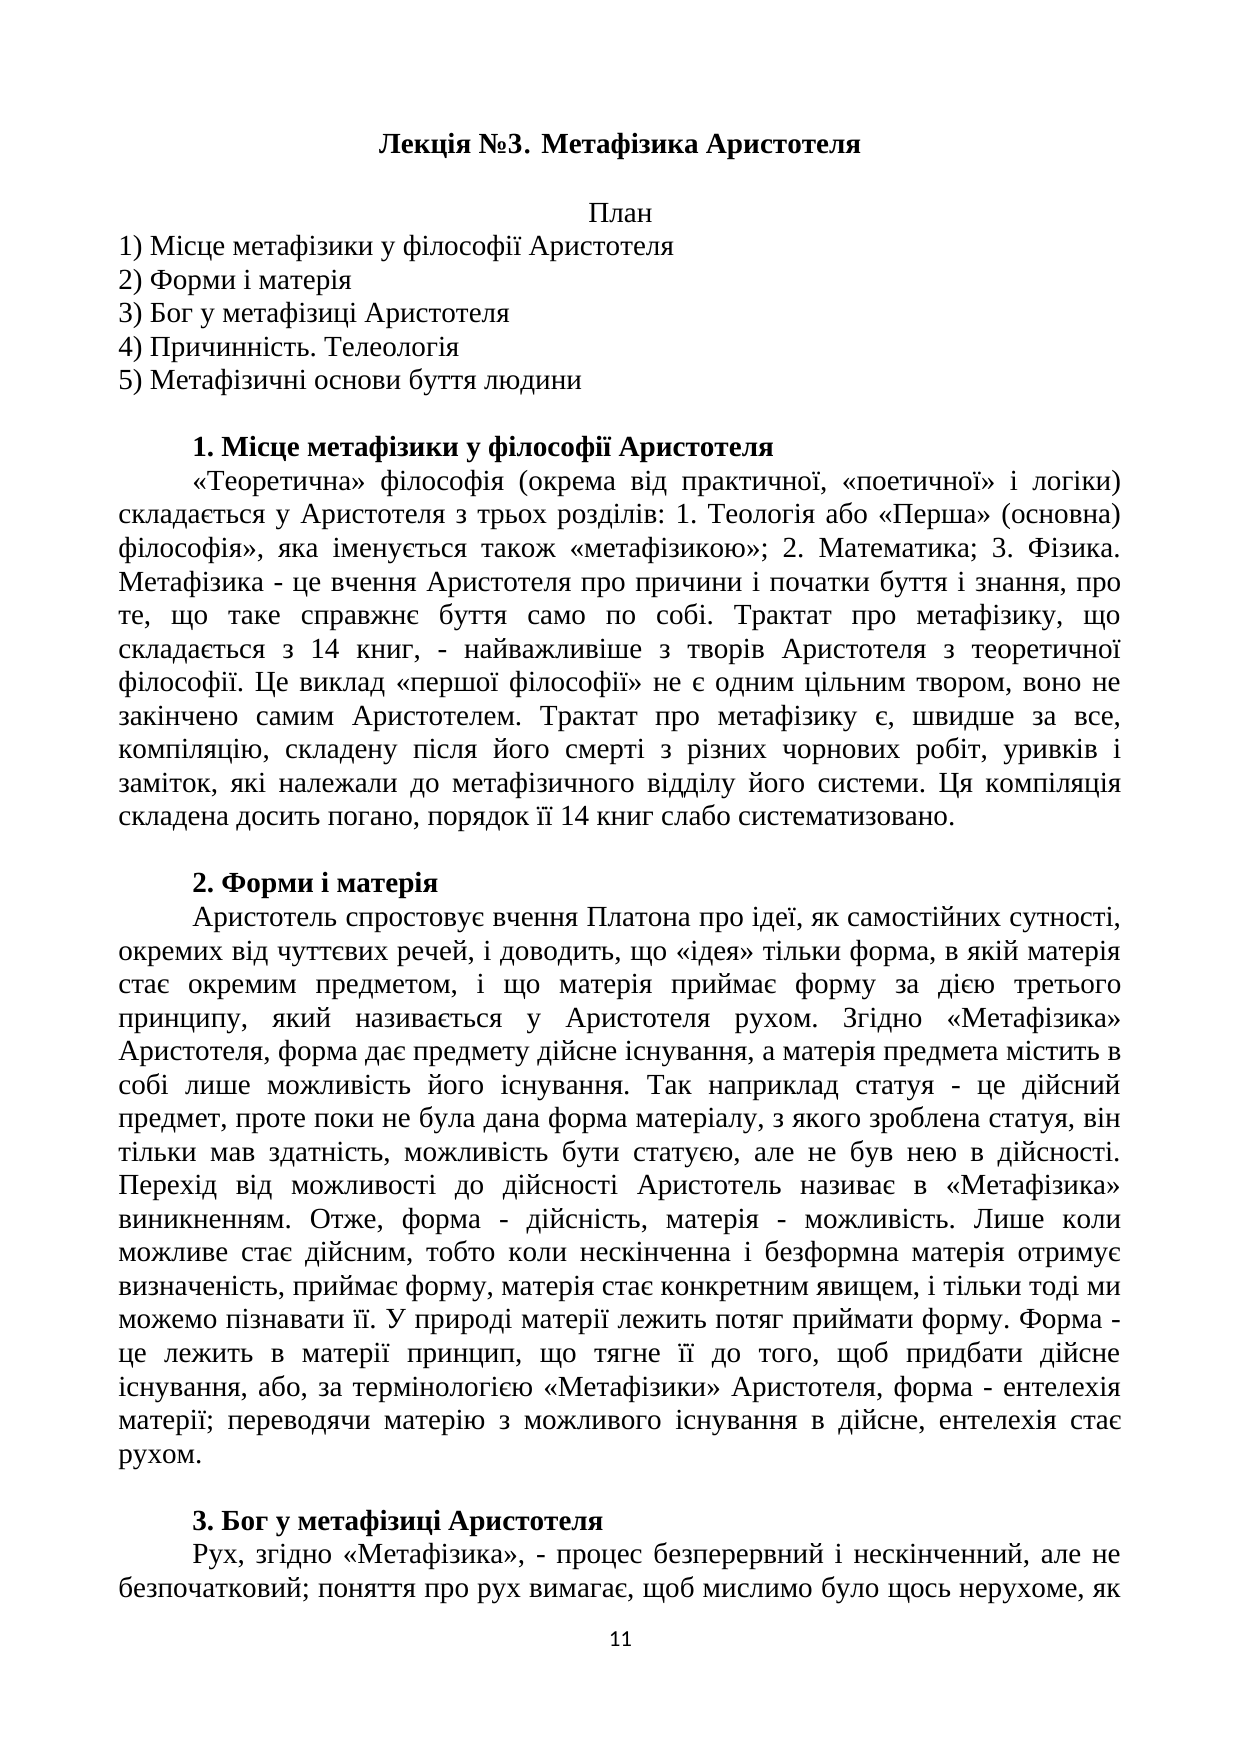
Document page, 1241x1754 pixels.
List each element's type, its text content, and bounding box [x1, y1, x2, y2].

text Аристотель спростовує вчення Платона про ідеї, як самостійних сутності, окремих від чуттєвих речей, і доводить, що «ідея» тільки форма, в якій матерія стає окремим предметом, і що матерія приймає форму за дією третього принципу, який називається у Аристотеля рухом. Згідно «Метафізика» Аристотеля, форма дає предмету дійсне існування, а матерія предмета містить в собі лише можливість його існування. Так наприклад статуя - це дійсний предмет, проте поки не була дана форма матеріалу, з якого зроблена статуя, він тільки мав здатність, можливість бути статуєю, але не був нею в дійсності. Перехід від можливості до дійсності Аристотель називає в «Метафізика» виникненням. Отже, форма - дійсність, матерія - можливість. Лише коли можливе стає дійсним, тобто коли нескінченна і безформна матерія отримує визначеність, приймає форму, матерія стає конкретним явищем, і тільки тоді ми можемо пізнавати її. У природі матерії лежить потяг приймати форму. Форма - це лежить в матерії принцип, що тягне її до того, щоб придбати дійсне існування, або, за термінологією «Метафізики» Аристотеля, форма - ентелехія матерії; переводячи матерію з можливого існування в дійсне, ентелехія стає рухом. [118, 899, 1122, 1469]
text 4) Причинність. Телеологія [118, 329, 1122, 362]
text 1. Місце метафізики у філософії Аристотеля [118, 429, 1122, 463]
text 3) Бог у метафізиці Аристотеля [118, 295, 1122, 329]
text 3. Бог у метафізиці Аристотеля [118, 1503, 1122, 1536]
text Лекція №3. Метафізика Аристотеля [118, 118, 1122, 161]
text 2) Форми і матерія [118, 262, 1122, 295]
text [118, 1536, 1122, 1603]
text План [118, 195, 1122, 228]
text 1) Місце метафізики у філософії Аристотеля [118, 228, 1122, 262]
text «Теоретична» філософія (окрема від практичної, «поетичної» і логіки) складається у Аристотеля з трьох розділів: 1. Теологія або «Перша» (основна) філософія», яка іменується також «метафізикою»; 2. Математика; 3. Фізика. Метафізика - це вчення Аристотеля про причини і початки буття і знання, про те, що таке справжнє буття само по собі. Трактат про метафізику, що складається з 14 книг, - найважливіше з творів Аристотеля з теоретичної філософії. Це виклад «першої філософії» не є одним цільним твором, воно не закінчено самим Аристотелем. Трактат про метафізику є, швидше за все, компіляцію, складену після його смерті з різних чорнових робіт, уривків і заміток, які належали до метафізичного відділу його системи. Ця компіляція складена досить погано, порядок її 14 книг слабо систематизовано. [118, 463, 1122, 832]
text 2. Форми і матерія [118, 866, 1122, 899]
text 5) Метафізичні основи буття людини [118, 362, 1122, 396]
